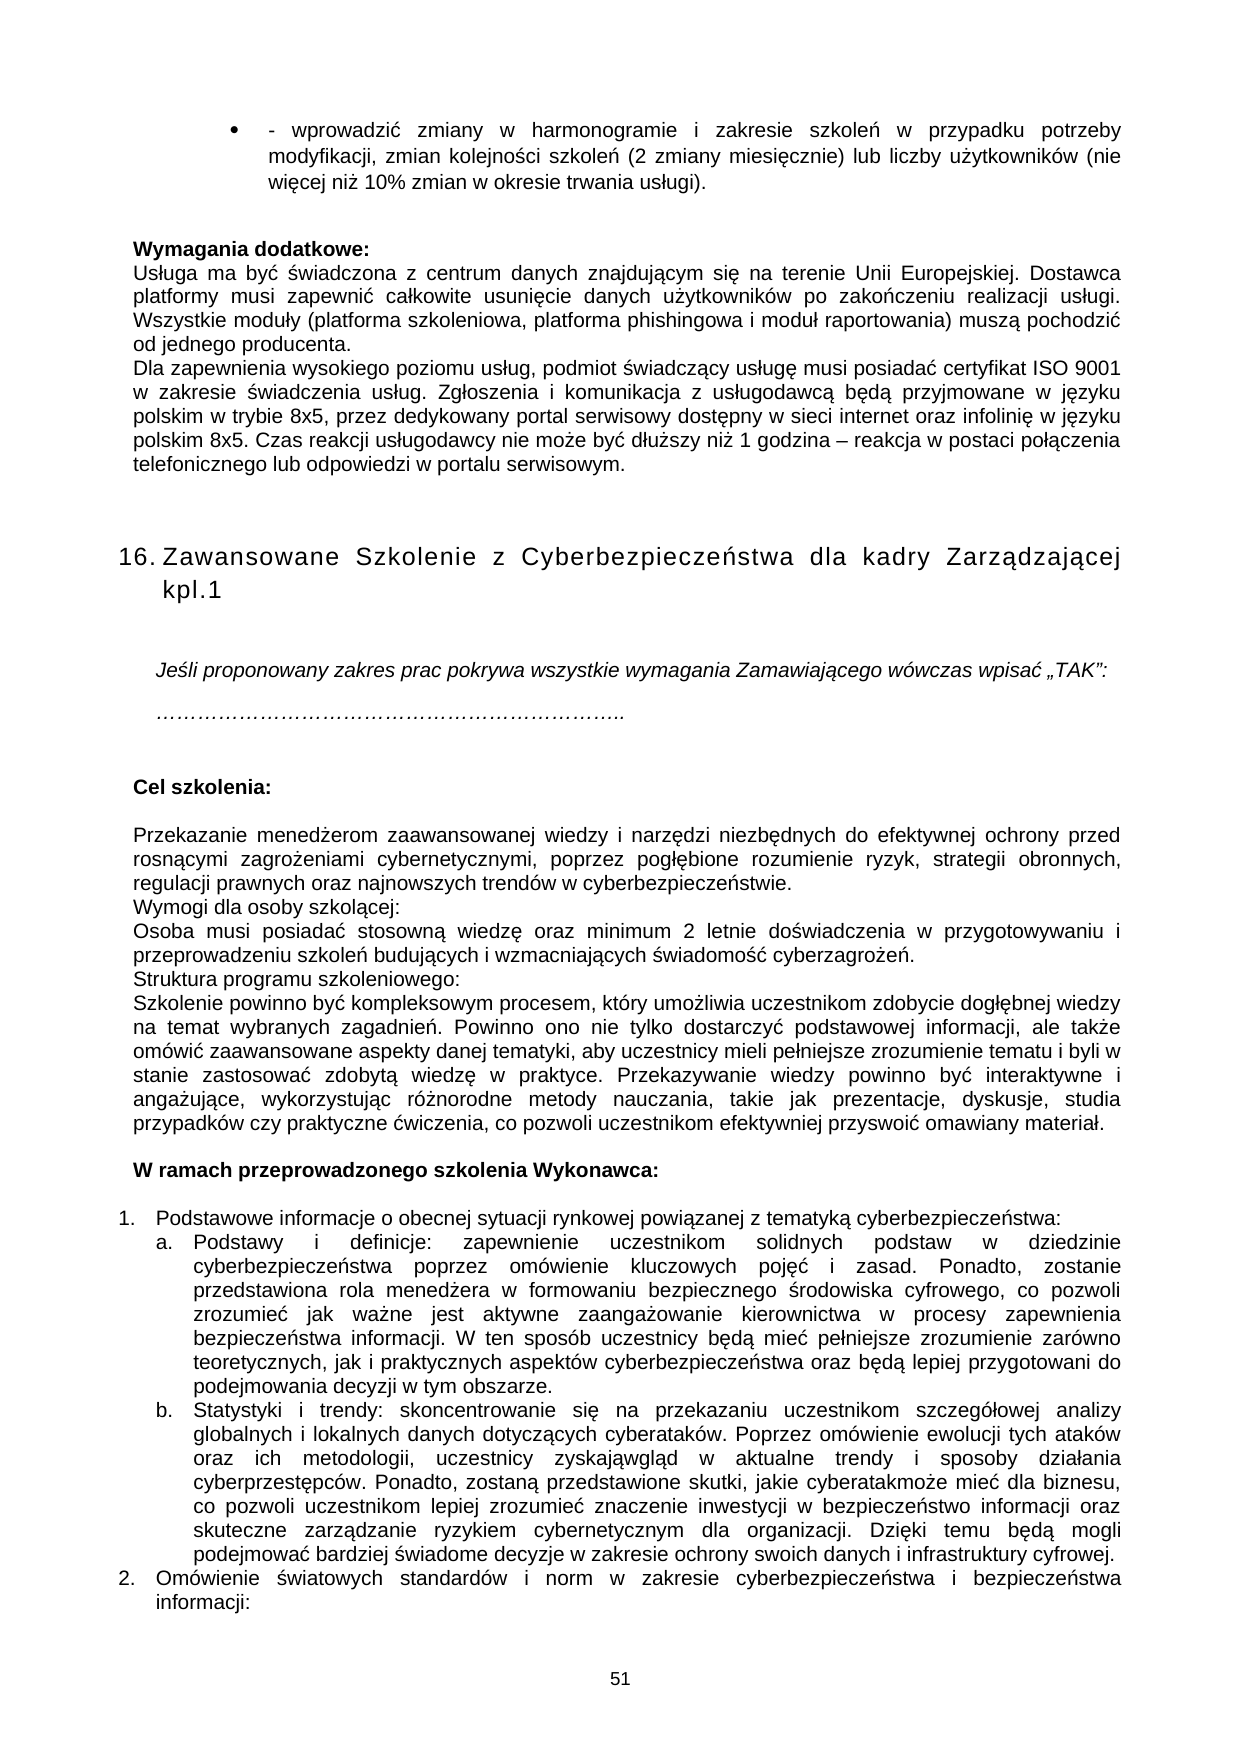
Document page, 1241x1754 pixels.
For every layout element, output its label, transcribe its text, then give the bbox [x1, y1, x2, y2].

text Szkolenie powinno być kompleksowym procesem, który umożliwia uczestnikom zdobycie dogłębnej wiedzy na temat wybranych zagadnień. Powinno ono nie tylko dostarczyć podstawowej informacji, ale także omówić zaawansowane aspekty danej tematyki, aby uczestnicy mieli pełniejsze zrozumienie tematu i byli w stanie zastosować zdobytą wiedzę w praktyce. Przekazywanie wiedzy powinno być interaktywne i angażujące, wykorzystując różnorodne metody nauczania, takie jak prezentacje, dyskusje, studia przypadków czy praktyczne ćwiczenia, co pozwoli uczestnikom efektywniej przyswoić omawiany materiał. [133, 991, 1122, 1134]
text Jeśli proponowany zakres prac pokrywa wszystkie wymagania Zamawiającego wówczas wpisać „TAK”: [156, 658, 1122, 682]
subtitle Zawansowane Szkolenie z Cyberbezpieczeństwa dla kadry Zarządzającej kpl.1 [118, 542, 1122, 604]
text Wymogi dla osoby szkolącej: [133, 895, 1122, 919]
text Przekazanie menedżerom zaawansowanej wiedzy i narzędzi niezbędnych do efektywnej ochrony przed rosnącymi zagrożeniami cybernetycznymi, poprzez pogłębione rozumienie ryzyk, strategii obronnych, regulacji prawnych oraz najnowszych trendów w cyberbezpieczeństwie. [133, 823, 1122, 895]
text Usługa ma być świadczona z centrum danych znajdującym się na terenie Unii Europejskiej. Dostawca platformy musi zapewnić całkowite usunięcie danych użytkowników po zakończeniu realizacji usługi. Wszystkie moduły (platforma szkoleniowa, platforma phishingowa i moduł raportowania) muszą pochodzić od jednego producenta. [133, 260, 1122, 356]
text Wymagania dodatkowe: [118, 236, 1122, 260]
text ………………………………………………………….. [156, 700, 1122, 724]
list Podstawowe informacje o obecnej sytuacji rynkowej powiązanej z tematyką cyberbezpieczeństwa: [118, 1206, 1122, 1230]
list - wprowadzić zmiany w harmonogramie i zakresie szkoleń w przypadku potrzeby modyfikacji, zmian kolejności szkoleń (2 zmiany miesięcznie) lub liczby użytkowników (nie więcej niż 10% zmian w okresie trwania usługi). [231, 118, 1122, 194]
text Cel szkolenia: [118, 775, 1122, 799]
text Osoba musi posiadać stosowną wiedzę oraz minimum 2 letnie doświadczenia w przygotowywaniu i przeprowadzeniu szkoleń budujących i wzmacniających świadomość cyberzagrożeń. [133, 919, 1122, 967]
text W ramach przeprowadzonego szkolenia Wykonawca: [118, 1158, 1122, 1182]
text Dla zapewnienia wysokiego poziomu usług, podmiot świadczący usługę musi posiadać certyfikat ISO 9001 w zakresie świadczenia usług. Zgłoszenia i komunikacja z usługodawcą będą przyjmowane w języku polskim w trybie 8x5, przez dedykowany portal serwisowy dostępny w sieci internet oraz infolinię w języku polskim 8x5. Czas reakcji usługodawcy nie może być dłuższy niż 1 godzina – reakcja w postaci połączenia telefonicznego lub odpowiedzi w portalu serwisowym. [133, 356, 1122, 476]
list Omówienie światowych standardów i norm w zakresie cyberbezpieczeństwa i bezpieczeństwa informacji: [118, 1566, 1122, 1613]
list Statystyki i trendy: skoncentrowanie się na przekazaniu uczestnikom szczegółowej analizy globalnych i lokalnych danych dotyczących cyberataków. Poprzez omówienie ewolucji tych ataków oraz ich metodologii, uczestnicy zyskająwgląd w aktualne trendy i sposoby działania cyberprzestępców. Ponadto, zostaną przedstawione skutki, jakie cyberatakmoże mieć dla biznesu, co pozwoli uczestnikom lepiej zrozumieć znaczenie inwestycji w bezpieczeństwo informacji oraz skuteczne zarządzanie ryzykiem cybernetycznym dla organizacji. Dzięki temu będą mogli podejmować bardziej świadome decyzje w zakresie ochrony swoich danych i infrastruktury cyfrowej. [156, 1398, 1122, 1566]
list Podstawy i definicje: zapewnienie uczestnikom solidnych podstaw w dziedzinie cyberbezpieczeństwa poprzez omówienie kluczowych pojęć i zasad. Ponadto, zostanie przedstawiona rola menedżera w formowaniu bezpiecznego środowiska cyfrowego, co pozwoli zrozumieć jak ważne jest aktywne zaangażowanie kierownictwa w procesy zapewnienia bezpieczeństwa informacji. W ten sposób uczestnicy będą mieć pełniejsze zrozumienie zarówno teoretycznych, jak i praktycznych aspektów cyberbezpieczeństwa oraz będą lepiej przygotowani do podejmowania decyzji w tym obszarze. [156, 1230, 1122, 1398]
text Struktura programu szkoleniowego: [133, 967, 1122, 991]
